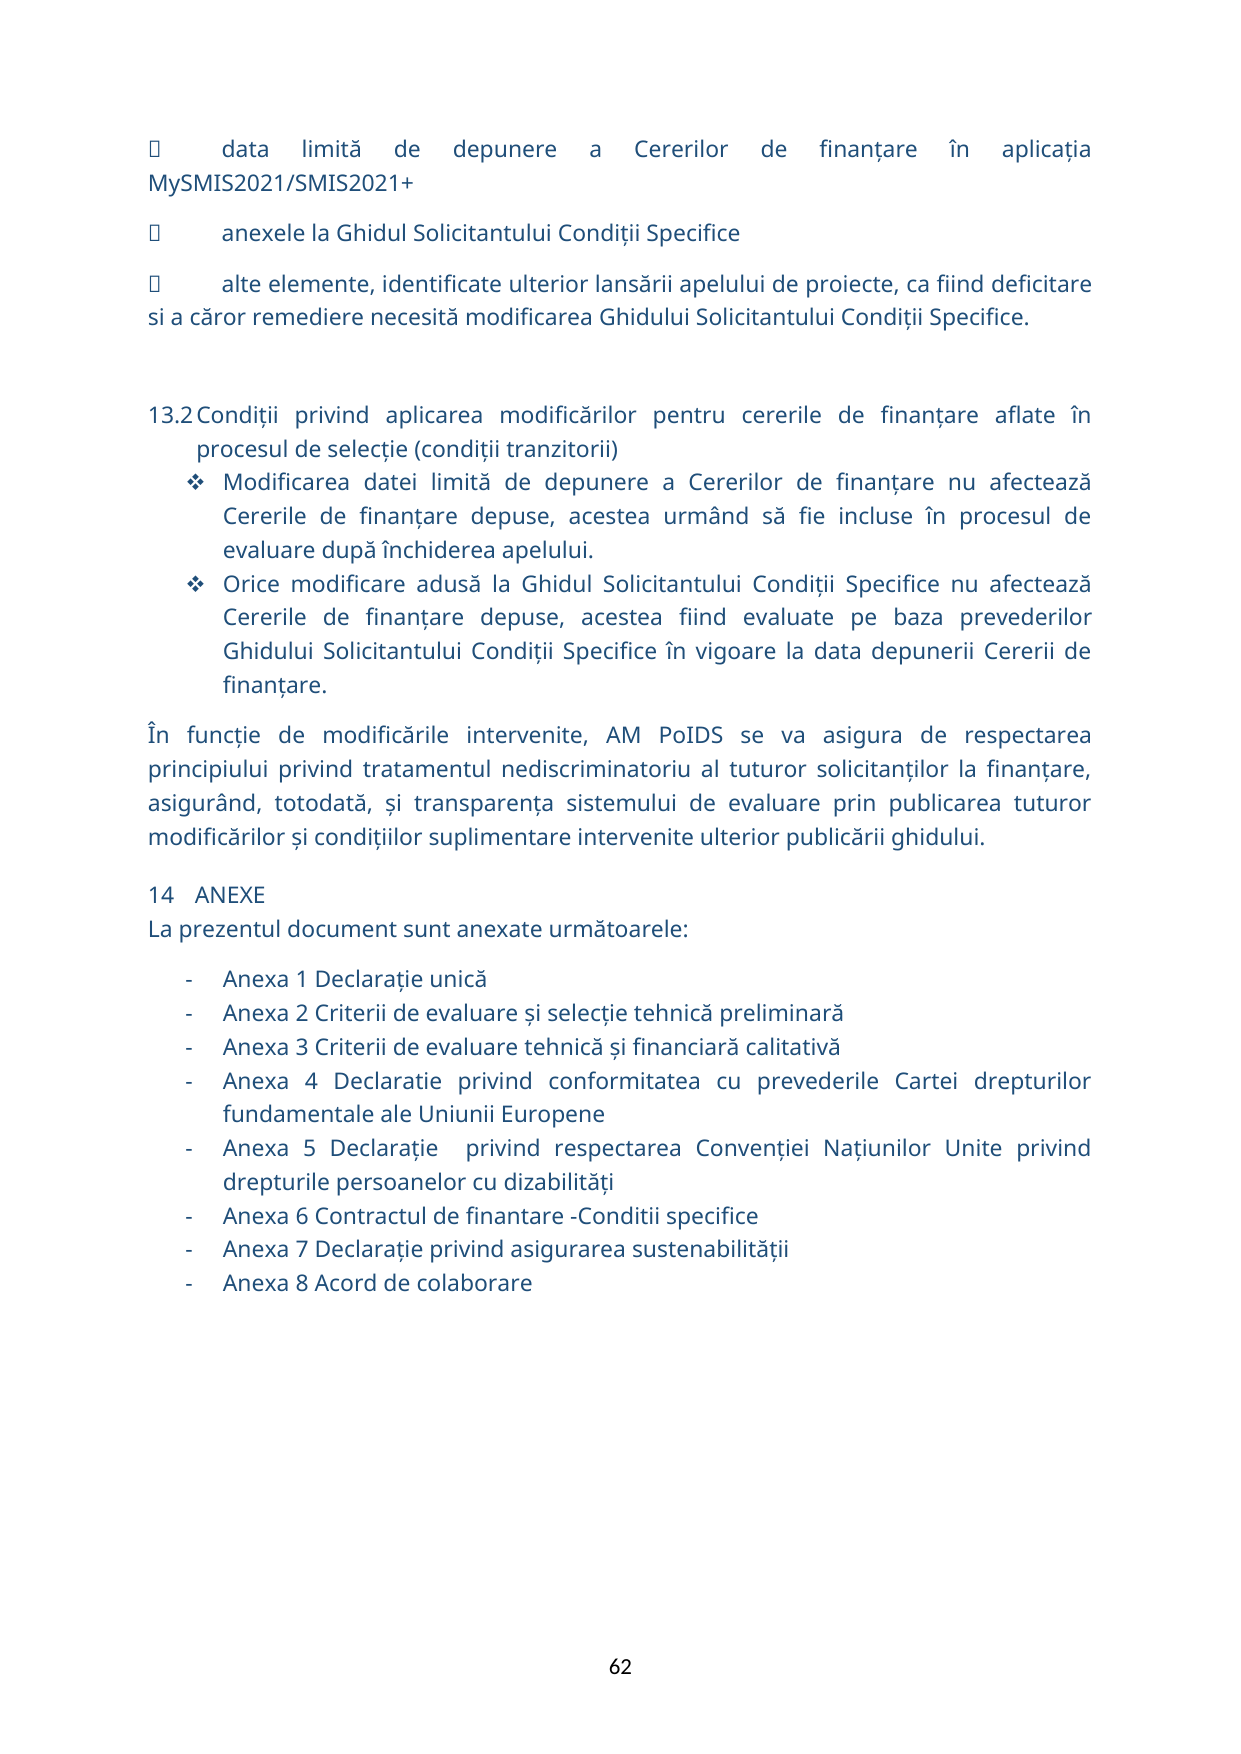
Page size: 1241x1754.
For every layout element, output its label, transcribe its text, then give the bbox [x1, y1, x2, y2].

list Anexa 2 Criterii de evaluare și selecție tehnică preliminară [185, 997, 1093, 1028]
list Anexa 1 Declarație unică [185, 963, 1093, 995]
list Anexa 3 Criterii de evaluare tehnică și financiară calitativă [185, 1031, 1093, 1062]
text  data limită de depunere a Cererilor de finanțare în aplicația MySMIS2021/SMIS2021+ [148, 133, 1093, 198]
list Orice modificare adusă la Ghidul Solicitantului Condiții Specifice nu afectează Cererile de finanțare depuse, acestea fiind evaluate pe baza prevederilor Ghidului Solicitantului Condiții Specifice în vigoare la data depunerii Cererii de finanțare. [185, 568, 1093, 700]
list Anexa 5 Declarație privind respectarea Convenției Națiunilor Unite privind drepturile persoanelor cu dizabilități [185, 1132, 1093, 1197]
text  alte elemente, identificate ulterior lansării apelului de proiecte, ca fiind deficitare si a căror remediere necesită modificarea Ghidului Solicitantului Condiții Specifice. [148, 267, 1093, 332]
text  anexele la Ghidul Solicitantului Condiții Specifice [148, 217, 1093, 248]
list Anexa 7 Declarație privind asigurarea sustenabilității [185, 1233, 1093, 1265]
list Anexa 6 Contractul de finantare -Conditii specifice [185, 1200, 1093, 1231]
list Anexa 4 Declaratie privind conformitatea cu prevederile Cartei drepturilor fundamentale ale Uniunii Europene [185, 1065, 1093, 1130]
list Anexa 8 Acord de colaborare [185, 1267, 1093, 1298]
subtitle ANEXE [148, 879, 1093, 911]
subtitle Condiții privind aplicarea modificărilor pentru cererile de finanțare aflate în procesul de selecție (condiții tranzitorii) [148, 399, 1093, 464]
text În funcție de modificările intervenite, AM PoIDS se va asigura de respectarea principiului privind tratamentul nediscriminatoriu al tuturor solicitanților la finanțare, asigurând, totodată, și transparența sistemului de evaluare prin publicarea tuturor modificărilor și condițiilor suplimentare intervenite ulterior publicării ghidului. [148, 719, 1093, 852]
list Modificarea datei limită de depunere a Cererilor de finanțare nu afectează Cererile de finanțare depuse, acestea urmând să fie incluse în procesul de evaluare după închiderea apelului. [185, 466, 1093, 565]
text La prezentul document sunt anexate următoarele: [148, 913, 1093, 944]
